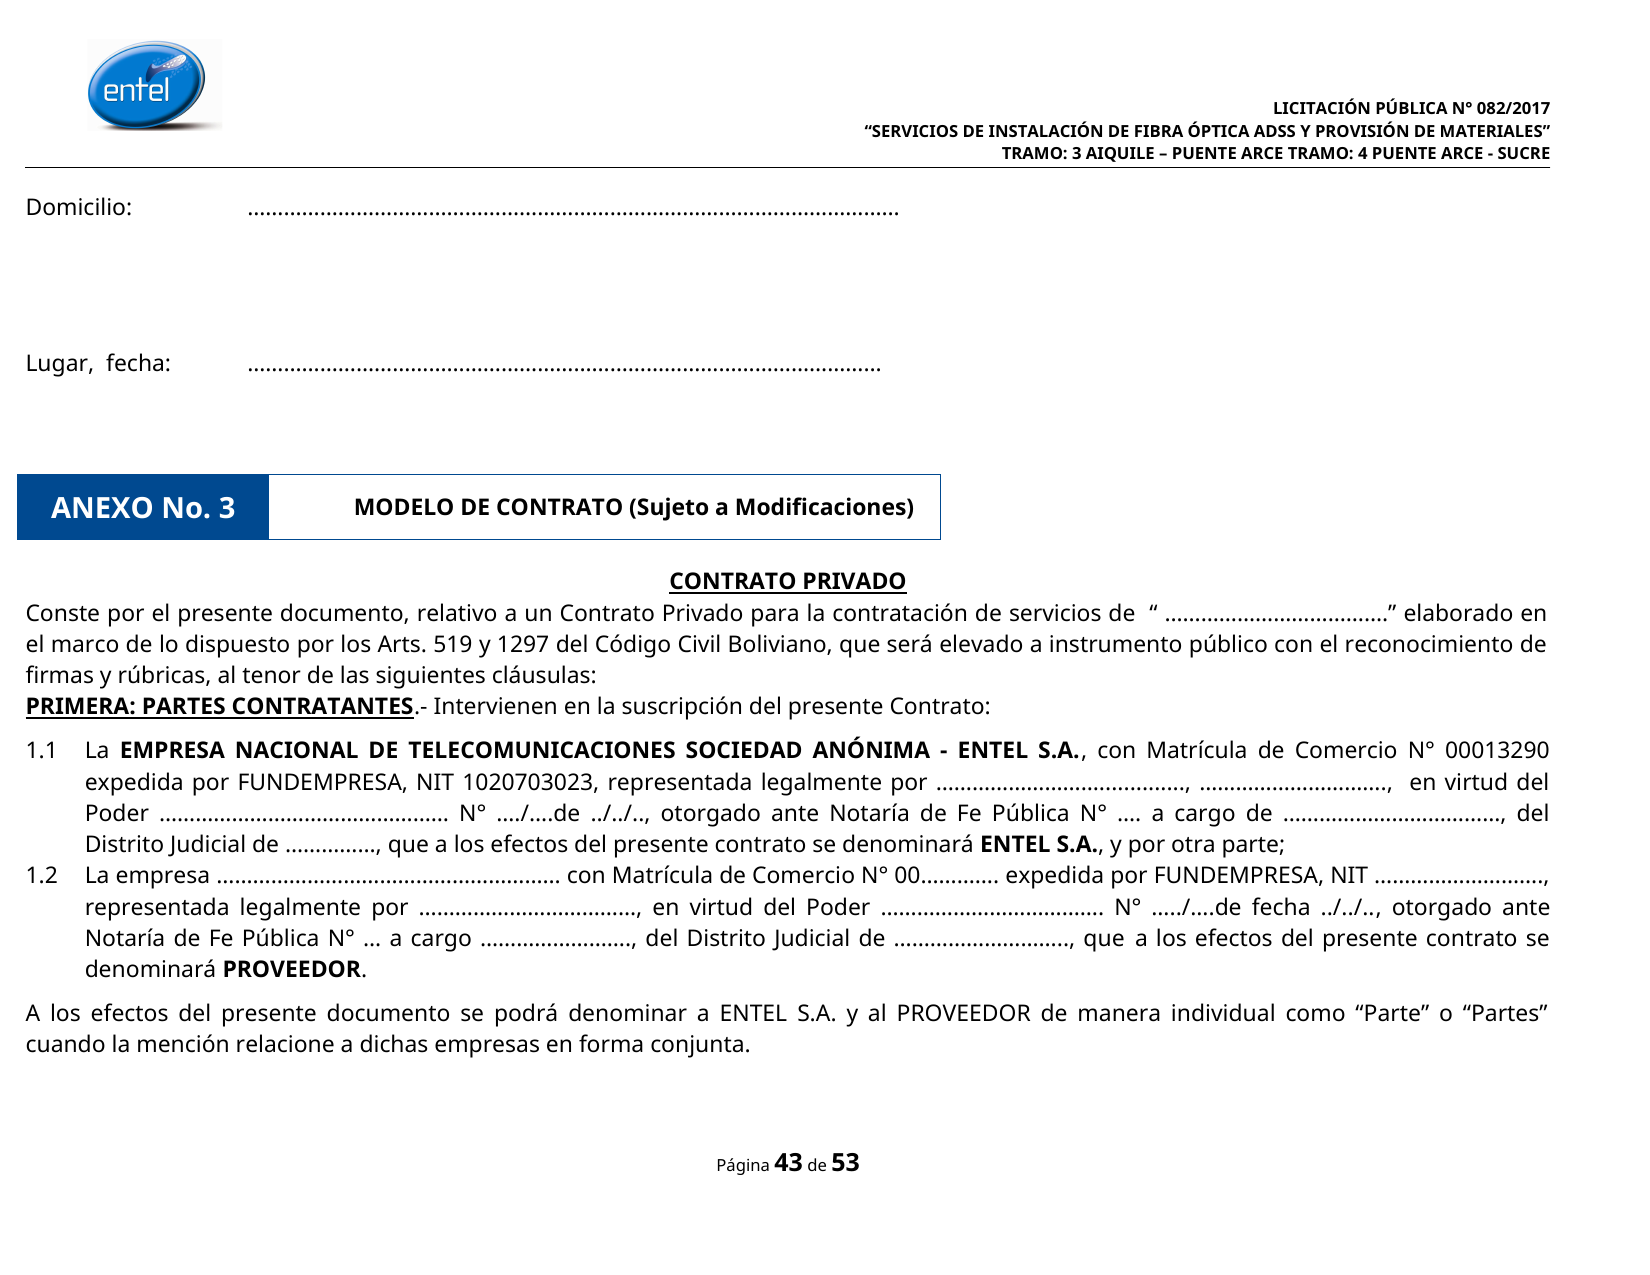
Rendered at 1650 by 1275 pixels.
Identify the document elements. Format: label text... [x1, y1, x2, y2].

table_header MODELO DE CONTRATO (Sujeto a Modificaciones) [269, 475, 940, 539]
text Conste por el presente documento, relativo a un Contrato Privado para la contratación de servicios de “ ……………………………….” elaborado en el marco de lo dispuesto por los Arts. 519 y 1297 del Código Civil Boliviano, que será elevado a instrumento público con el reconocimiento de firmas y rúbricas, al tenor de las siguientes cláusulas: [25, 597, 1550, 691]
text CONTRATO PRIVADO [25, 566, 1550, 597]
list La empresa ………………………………………………… con Matrícula de Comercio N° 00…………. expedida por FUNDEMPRESA, NIT ………………………., representada legalmente por ………………………………, en virtud del Poder ………………………………. N° …../….de fecha ../../.., otorgado ante Notaría de Fe Pública N° … a cargo ……………………., del Distrito Judicial de ……………………….., que a los efectos del presente contrato se denominará PROVEEDOR. [25, 859, 1550, 984]
text Lugar, fecha: …………………………………………………………………………………………… [25, 347, 1550, 378]
text A los efectos del presente documento se podrá denominar a ENTEL S.A. y al PROVEEDOR de manera individual como “Parte” o “Partes” cuando la mención relacione a dichas empresas en forma conjunta. [25, 997, 1550, 1059]
text Domicilio: ……………………………………………………………………………………………… [25, 191, 1550, 222]
text PRIMERA: PARTES CONTRATANTES.- Intervienen en la suscripción del presente Contrato: [25, 691, 1550, 722]
table_header ANEXO No. 3 [18, 475, 268, 539]
picture [87, 39, 223, 131]
list La EMPRESA NACIONAL DE TELECOMUNICACIONES SOCIEDAD ANÓNIMA - ENTEL S.A., con Matrícula de Comercio N° 00013290 expedida por FUNDEMPRESA, NIT 1020703023, representada legalmente por ……………………….............., …………………………., en virtud del Poder ………………………………………… N° …./….de ../../.., otorgado ante Notaría de Fe Pública N° …. a cargo de ………………………………, del Distrito Judicial de ……………, que a los efectos del presente contrato se denominará ENTEL S.A., y por otra parte; [25, 734, 1550, 859]
